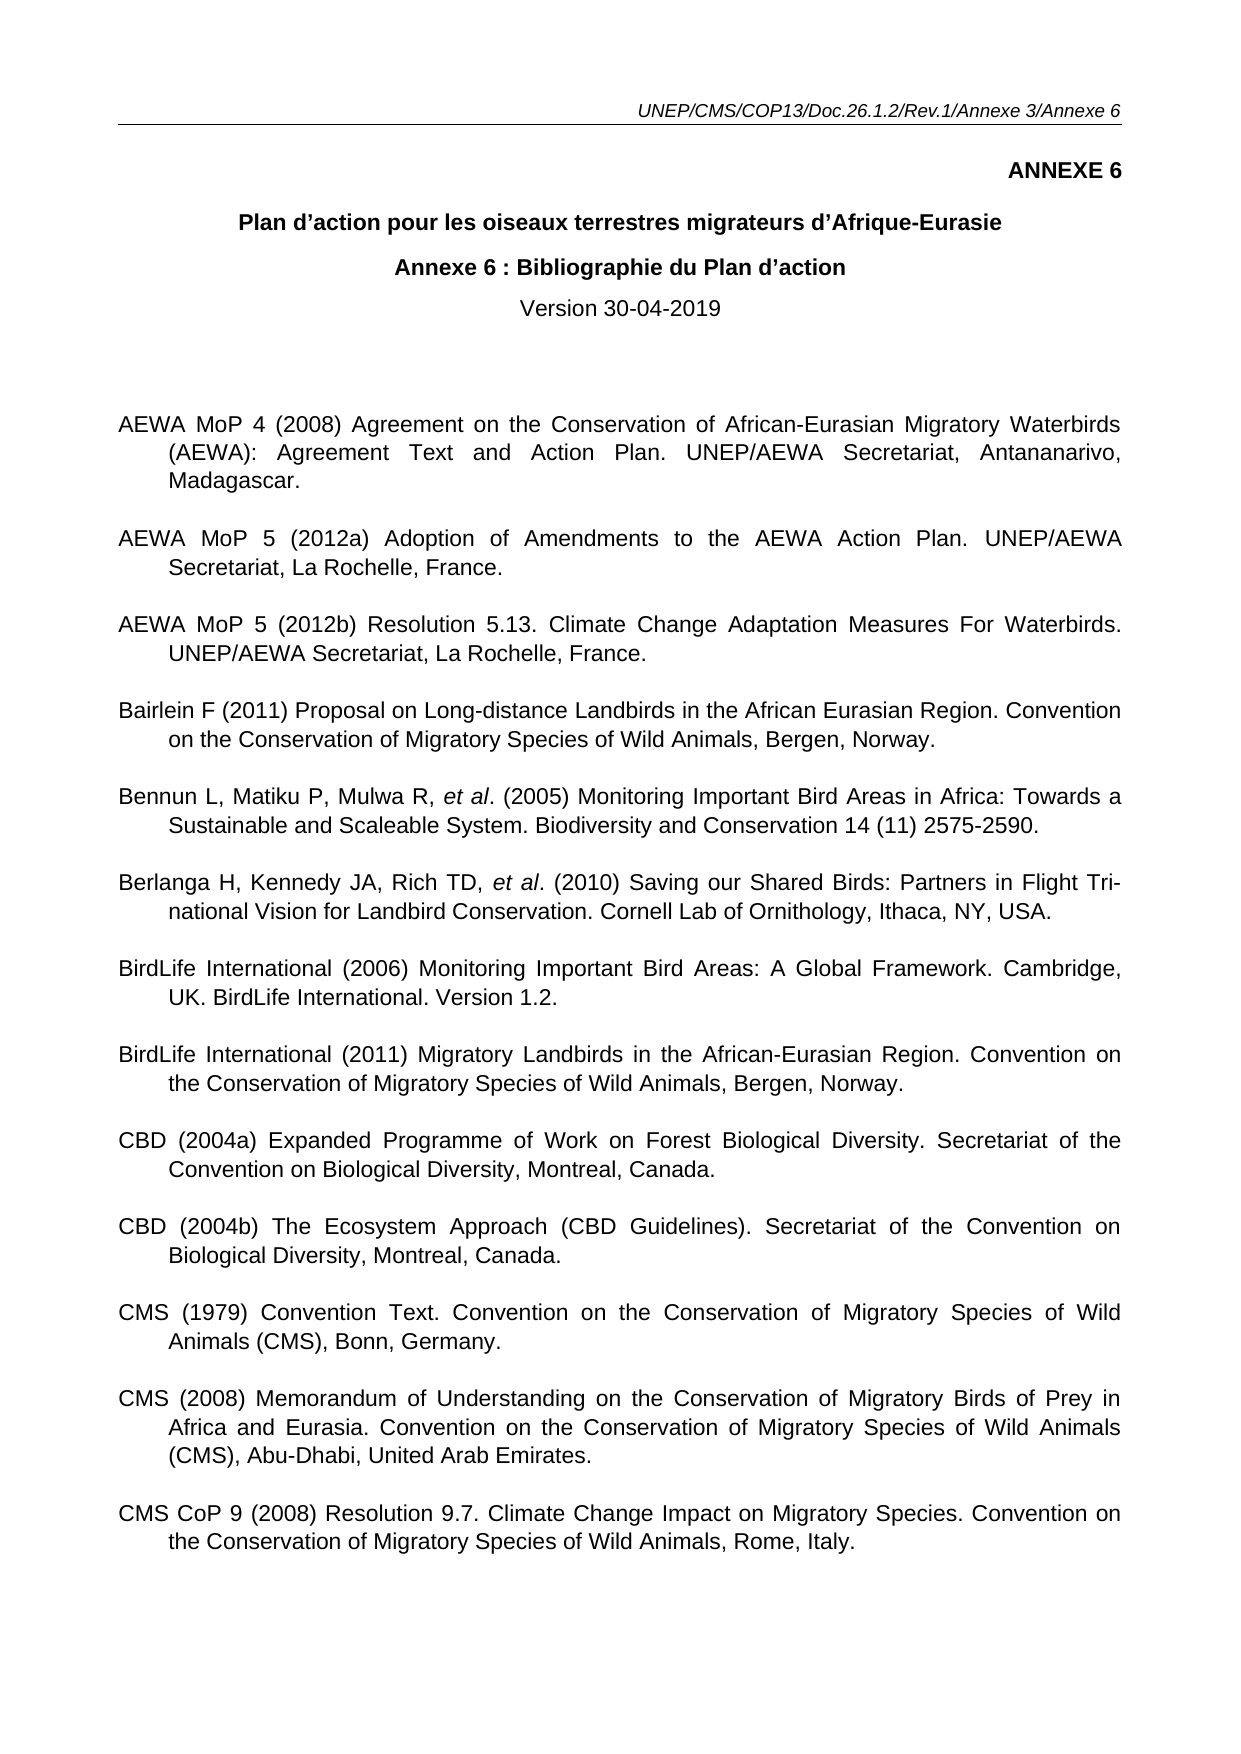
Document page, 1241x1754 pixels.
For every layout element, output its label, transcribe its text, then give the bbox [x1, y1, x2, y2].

text CMS (1979) Convention Text. Convention on the Conservation of Migratory Species of Wild Animals (CMS), Bonn, Germany. [118, 1299, 1122, 1354]
text CBD (2004a) Expanded Programme of Work on Forest Biological Diversity. Secretariat of the Convention on Biological Diversity, Montreal, Canada. [118, 1127, 1122, 1182]
text Annexe 6 : Bibliographie du Plan d’action [118, 254, 1122, 281]
text BirdLife International (2011) Migratory Landbirds in the African-Eurasian Region. Convention on the Conservation of Migratory Species of Wild Animals, Bergen, Norway. [118, 1041, 1122, 1096]
text ANNEXE 6 [118, 157, 1122, 184]
text Version 30-04-2019 [118, 295, 1122, 322]
text Plan d’action pour les oiseaux terrestres migrateurs d’Afrique-Eurasie [118, 209, 1122, 236]
text Bennun L, Matiku P, Mulwa R, et al. (2005) Monitoring Important Bird Areas in Africa: Towards a Sustainable and Scaleable System. Biodiversity and Conservation 14 (11) 2575-2590. [118, 783, 1122, 838]
text CMS CoP 9 (2008) Resolution 9.7. Climate Change Impact on Migratory Species. Convention on the Conservation of Migratory Species of Wild Animals, Rome, Italy. [118, 1500, 1122, 1555]
text AEWA MoP 4 (2008) Agreement on the Conservation of African-Eurasian Migratory Waterbirds (AEWA): Agreement Text and Action Plan. UNEP/AEWA Secretariat, Antananarivo, Madagascar. [118, 411, 1122, 494]
text CMS (2008) Memorandum of Understanding on the Conservation of Migratory Birds of Prey in Africa and Eurasia. Convention on the Conservation of Migratory Species of Wild Animals (CMS), Abu-Dhabi, United Arab Emirates. [118, 1385, 1122, 1469]
text Berlanga H, Kennedy JA, Rich TD, et al. (2010) Saving our Shared Birds: Partners in Flight Tri-national Vision for Landbird Conservation. Cornell Lab of Ornithology, Ithaca, NY, USA. [118, 869, 1122, 924]
text CBD (2004b) The Ecosystem Approach (CBD Guidelines). Secretariat of the Convention on Biological Diversity, Montreal, Canada. [118, 1213, 1122, 1268]
text BirdLife International (2006) Monitoring Important Bird Areas: A Global Framework. Cambridge, UK. BirdLife International. Version 1.2. [118, 955, 1122, 1010]
text AEWA MoP 5 (2012b) Resolution 5.13. Climate Change Adaptation Measures For Waterbirds. UNEP/AEWA Secretariat, La Rochelle, France. [118, 611, 1122, 666]
text AEWA MoP 5 (2012a) Adoption of Amendments to the AEWA Action Plan. UNEP/AEWA Secretariat, La Rochelle, France. [118, 525, 1122, 580]
text Bairlein F (2011) Proposal on Long-distance Landbirds in the African Eurasian Region. Convention on the Conservation of Migratory Species of Wild Animals, Bergen, Norway. [118, 697, 1122, 752]
